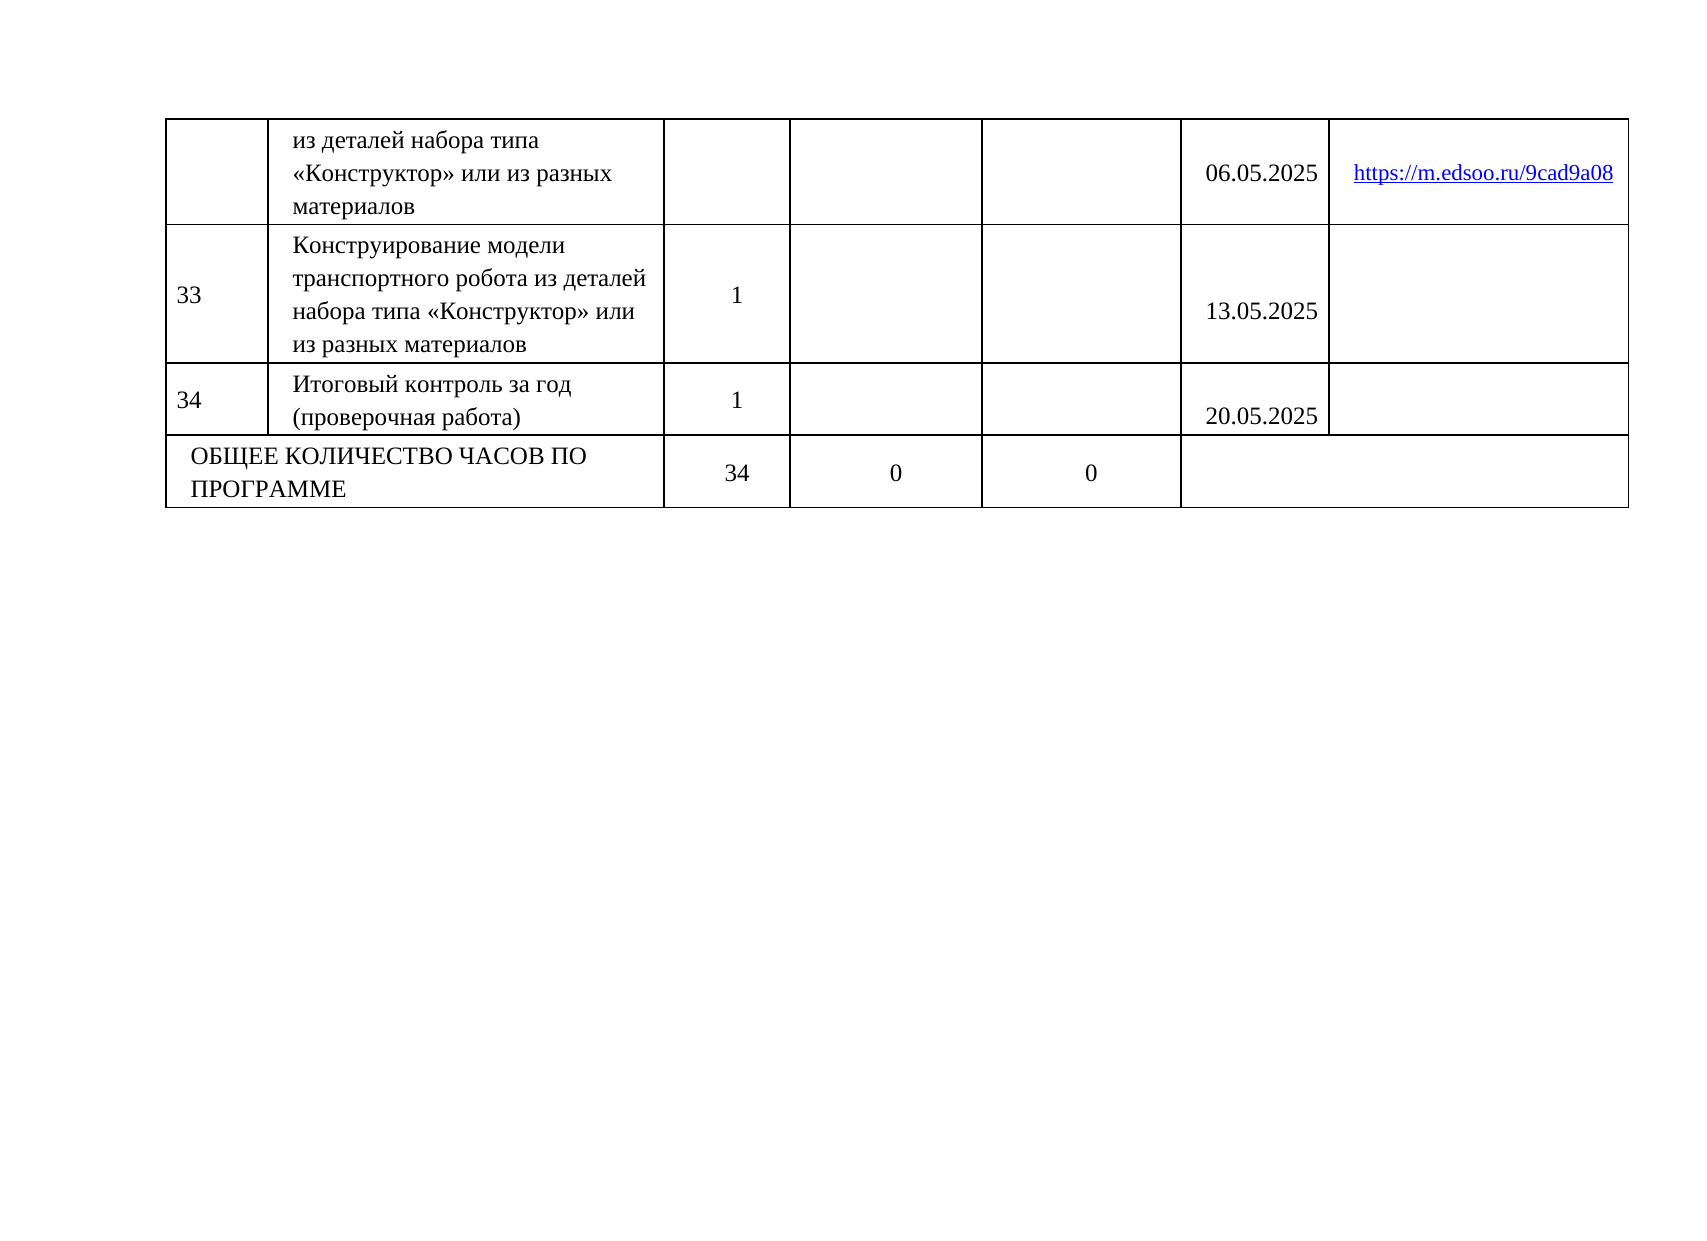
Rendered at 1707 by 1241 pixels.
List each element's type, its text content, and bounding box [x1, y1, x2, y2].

table_cell [1330, 225, 1628, 362]
table_cell Итоговый контроль за год (проверочная работа) [269, 364, 663, 434]
table_cell 0 [983, 436, 1180, 507]
table_cell [983, 225, 1180, 362]
table_cell [983, 120, 1180, 223]
table_cell Конструирование модели транспортного робота из деталей набора типа «Конструктор» или из разных материалов [269, 225, 663, 362]
table_cell ОБЩЕЕ КОЛИЧЕСТВО ЧАСОВ ПО ПРОГРАММЕ [167, 436, 663, 507]
table_cell 1 [665, 225, 789, 362]
table_cell 0 [791, 436, 981, 507]
table_cell 06.05.2025 [1182, 120, 1328, 223]
table_cell [983, 364, 1180, 434]
table_cell 20.05.2025 [1182, 364, 1328, 434]
table_cell 1 [665, 364, 789, 434]
table_cell 1 [665, 120, 789, 223]
table_cell [791, 120, 981, 223]
table_cell [1330, 364, 1628, 434]
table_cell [1330, 120, 1628, 223]
table_cell [1182, 436, 1628, 507]
table_cell 13.05.2025 [1182, 225, 1328, 362]
table_cell [791, 364, 981, 434]
table_cell 33 [167, 225, 267, 362]
table_cell 34 [665, 436, 789, 507]
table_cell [269, 120, 663, 223]
table_cell 32 [167, 120, 267, 223]
table_cell [791, 225, 981, 362]
table_cell 34 [167, 364, 267, 434]
